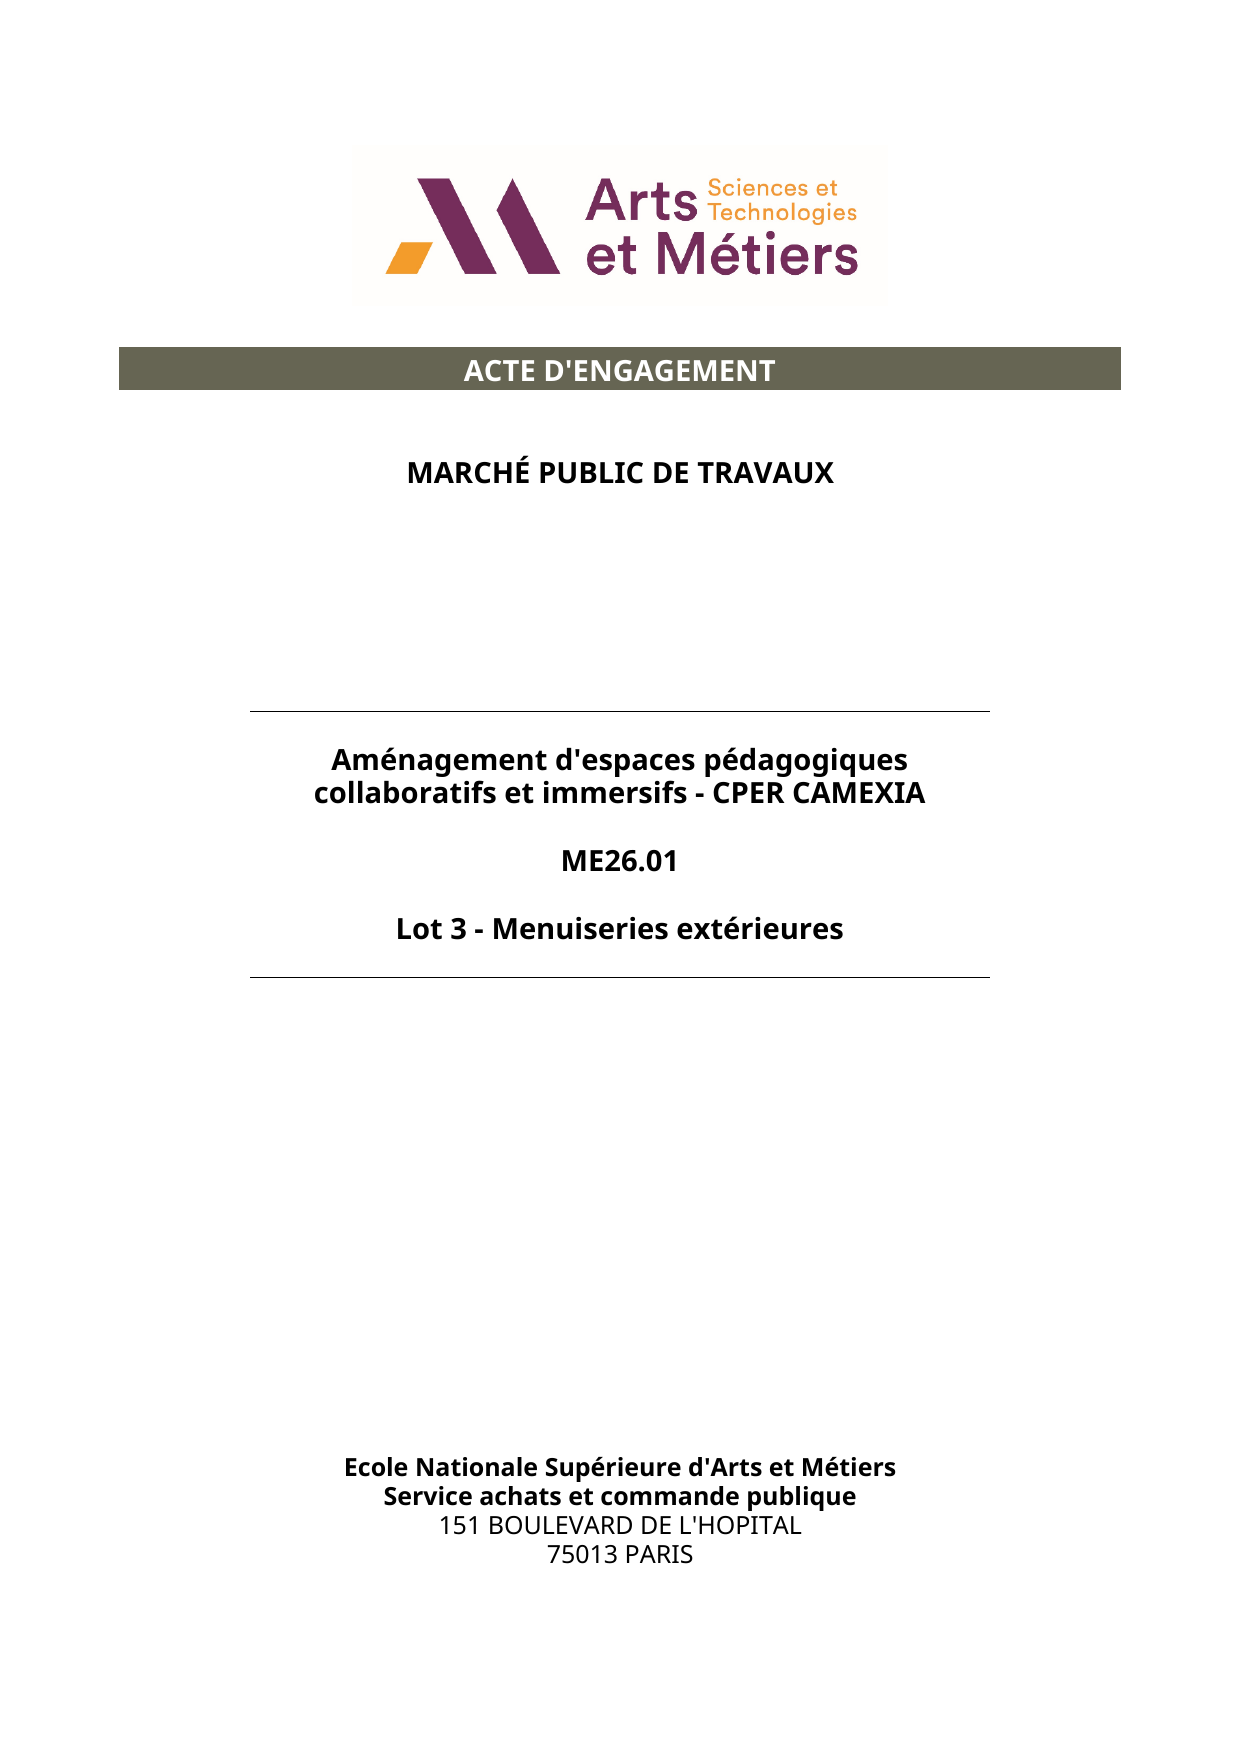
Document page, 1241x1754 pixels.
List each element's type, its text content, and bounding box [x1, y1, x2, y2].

text 75013 PARIS [119, 1541, 1121, 1569]
text Ecole Nationale Supérieure d'Arts et Métiers [119, 1453, 1121, 1482]
table_header Aménagement d'espaces pédagogiques collaboratifs et immersifs - CPER CAMEXIA ME26.01 Lot 3 - Menuiseries extérieures [250, 712, 989, 977]
text Service achats et commande publique [119, 1482, 1121, 1511]
table_header ACTE D'ENGAGEMENT [119, 347, 1121, 390]
picture [352, 145, 888, 306]
text 151 BOULEVARD DE L'HOPITAL [119, 1511, 1121, 1541]
text MARCHÉ PUBLIC DE TRAVAUX [119, 452, 1121, 492]
